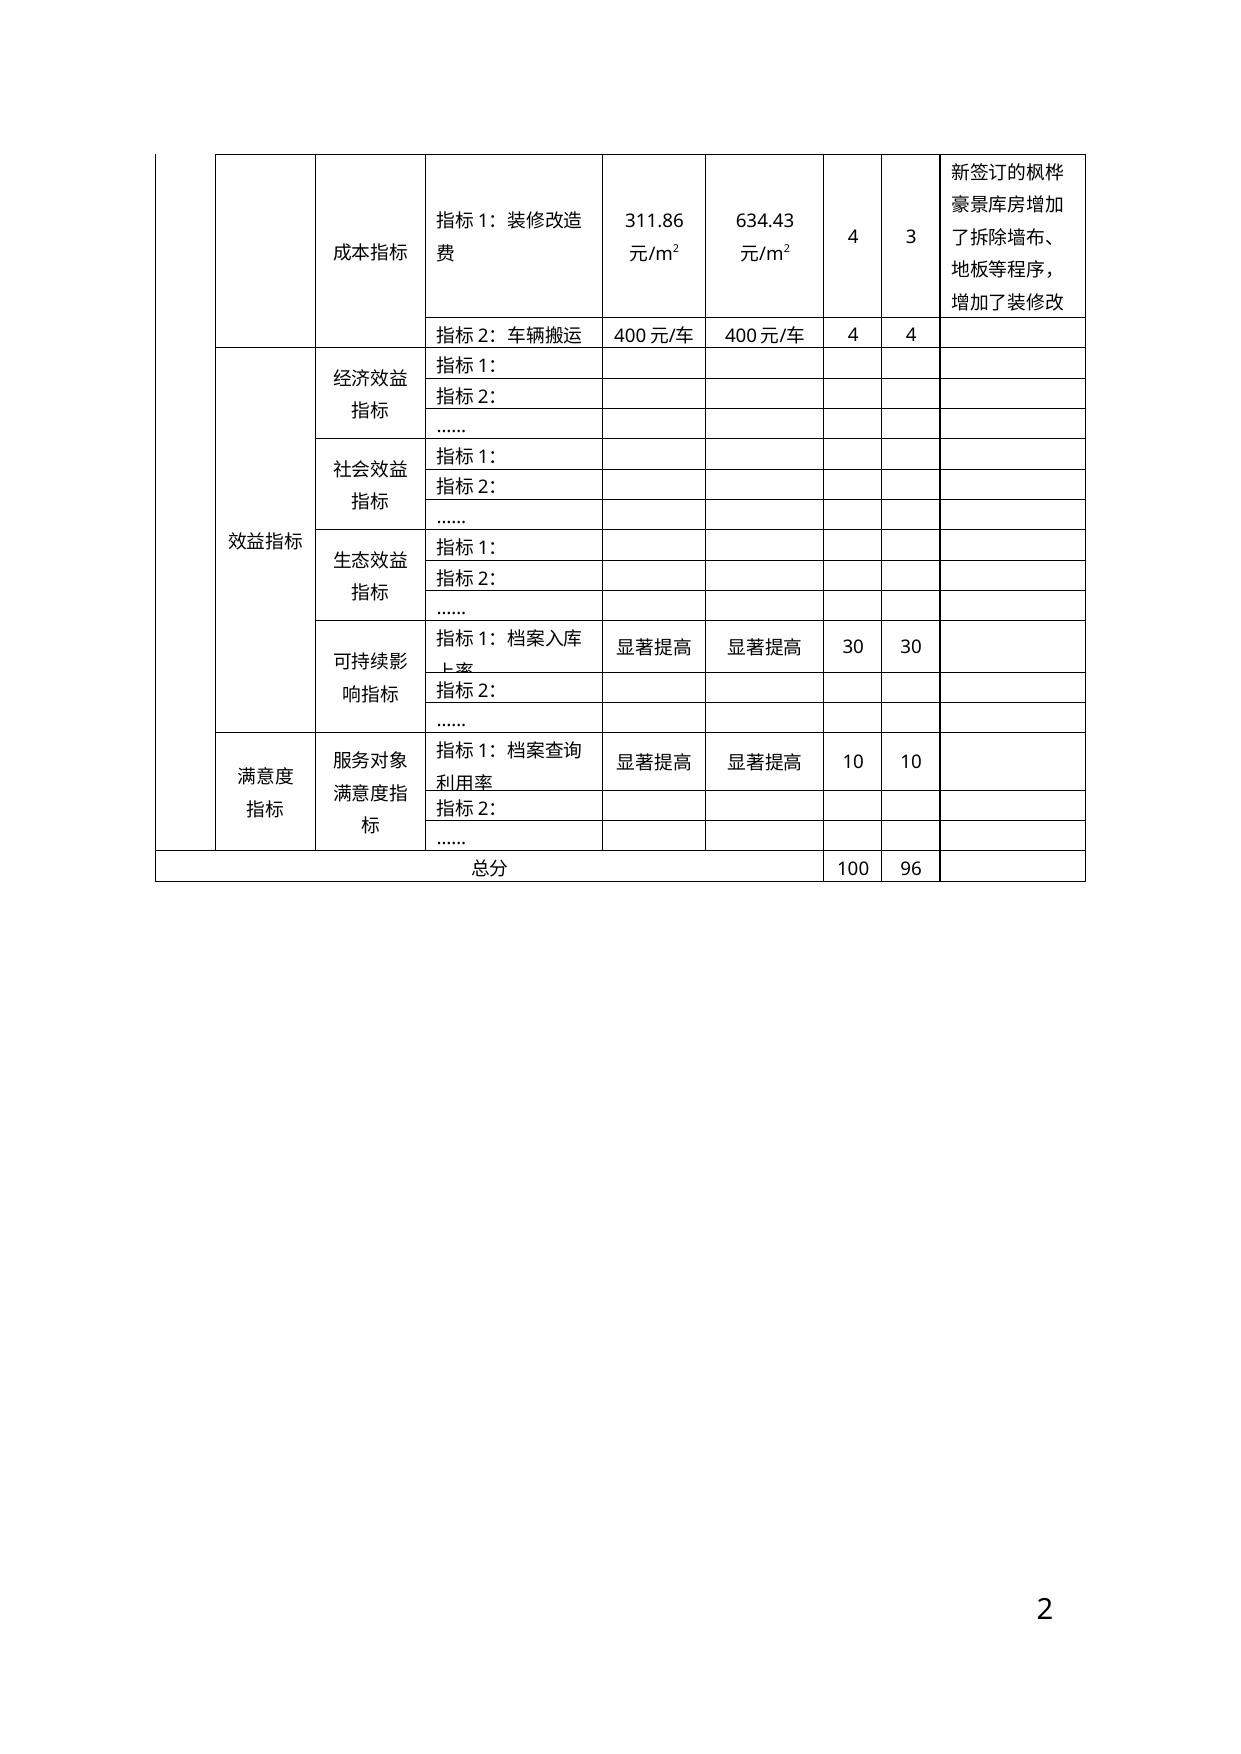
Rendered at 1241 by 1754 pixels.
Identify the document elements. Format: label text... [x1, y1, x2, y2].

table_cell [603, 673, 705, 702]
table_cell 100 [824, 851, 881, 881]
table_cell 指标2： [426, 791, 602, 820]
table_cell 指标2： [426, 470, 602, 499]
table_cell [941, 591, 1085, 620]
table_cell [882, 561, 939, 590]
table_cell [706, 470, 823, 499]
table_cell 96 [882, 851, 939, 881]
table_cell [824, 791, 881, 820]
table_cell [824, 821, 881, 850]
table_cell 4 [824, 155, 881, 317]
table_cell 指标1： [426, 530, 602, 559]
table_cell [824, 379, 881, 408]
table_cell [706, 379, 823, 408]
table_cell [882, 348, 939, 378]
table_cell 指标1：档案查询利用率 [426, 733, 602, 790]
table_cell [603, 379, 705, 408]
table_cell [941, 621, 1085, 672]
table_cell [706, 673, 823, 702]
table_cell [941, 673, 1085, 702]
table_cell [603, 821, 705, 850]
table_cell [603, 348, 705, 378]
table_cell 30 [882, 621, 939, 672]
table_cell [706, 530, 823, 559]
table_cell 效益指标 [216, 348, 315, 732]
table_cell [941, 409, 1085, 438]
table_cell [882, 791, 939, 820]
table_cell 指标1： [426, 439, 602, 468]
table_cell 指标2： [426, 561, 602, 590]
table_cell [824, 591, 881, 620]
table_cell [882, 821, 939, 850]
table_cell 经济效益 指标 [316, 348, 425, 438]
table_cell [941, 318, 1085, 347]
table_cell [941, 470, 1085, 499]
table_cell [882, 591, 939, 620]
table_cell 总分 [156, 851, 823, 881]
table_cell [882, 470, 939, 499]
table_cell 社会效益 指标 [316, 439, 425, 529]
table_cell [824, 439, 881, 468]
table_cell [824, 561, 881, 590]
table_cell 指标2： [426, 673, 602, 702]
table_cell …… [426, 821, 602, 850]
table_cell [706, 439, 823, 468]
table_cell [941, 500, 1085, 529]
table_cell [882, 673, 939, 702]
table_cell [882, 409, 939, 438]
table_cell 3 [882, 155, 939, 317]
table_cell [603, 409, 705, 438]
table_cell 30 [824, 621, 881, 672]
table_cell 新签订的枫桦豪景库房增加了拆除墙布、地板等程序，增加了装修改造成本。 [941, 155, 1085, 317]
table_cell [882, 500, 939, 529]
table_cell 10 [882, 733, 939, 790]
table_cell 生态效益 指标 [316, 530, 425, 620]
table_cell [941, 791, 1085, 820]
table_cell [603, 561, 705, 590]
table_cell [706, 821, 823, 850]
table_cell 显著提高 [706, 621, 823, 672]
table_cell 4 [824, 318, 881, 347]
table_cell 10 [824, 733, 881, 790]
table_cell [603, 439, 705, 468]
table_cell …… [426, 409, 602, 438]
table_cell [706, 561, 823, 590]
table_cell 634.43 元/m2 [706, 155, 823, 317]
table_cell [941, 348, 1085, 378]
table_cell [941, 733, 1085, 790]
table_cell 满意度 指标 [216, 733, 315, 850]
table_cell 4 [882, 318, 939, 347]
table_cell [603, 591, 705, 620]
table_cell [941, 561, 1085, 590]
table_cell 指标2：车辆搬运费 [426, 318, 602, 347]
table_cell 400元/车 [706, 318, 823, 347]
table_cell [603, 470, 705, 499]
table_cell [941, 379, 1085, 408]
table_cell [824, 409, 881, 438]
table_cell [941, 703, 1085, 732]
table_cell 显著提高 [706, 733, 823, 790]
table_cell [706, 591, 823, 620]
table_cell 指标1： [426, 348, 602, 378]
table_cell …… [426, 500, 602, 529]
table_cell …… [426, 591, 602, 620]
table_cell 400元/车 [603, 318, 705, 347]
table_cell [824, 703, 881, 732]
table_cell [603, 703, 705, 732]
table_cell [824, 530, 881, 559]
table_cell 指标1：档案入库上率 [426, 621, 602, 672]
table_cell [824, 673, 881, 702]
table_cell 311.86 元/m2 [603, 155, 705, 317]
table_cell [824, 348, 881, 378]
table_cell [706, 348, 823, 378]
table_cell 可持续影响指标 [316, 621, 425, 732]
table_cell [882, 703, 939, 732]
table_cell [882, 439, 939, 468]
table_cell [603, 500, 705, 529]
table_cell 指标1：装修改造费 [426, 155, 602, 317]
table_cell 指标2： [426, 379, 602, 408]
table_cell [706, 703, 823, 732]
table_cell [941, 851, 1085, 881]
table_cell 显著提高 [603, 621, 705, 672]
table_cell [941, 439, 1085, 468]
table_cell [882, 379, 939, 408]
table_cell [824, 470, 881, 499]
table_cell [706, 409, 823, 438]
table_cell 显著提高 [603, 733, 705, 790]
table_cell [603, 530, 705, 559]
table_cell [941, 821, 1085, 850]
table_cell [882, 530, 939, 559]
table_cell …… [426, 703, 602, 732]
table_cell 服务对象满意度指标 [316, 733, 425, 850]
table_cell [603, 791, 705, 820]
table_cell 成本指标 [316, 155, 425, 347]
table_cell [706, 791, 823, 820]
table_cell [706, 500, 823, 529]
table_cell [824, 500, 881, 529]
table_cell [941, 530, 1085, 559]
